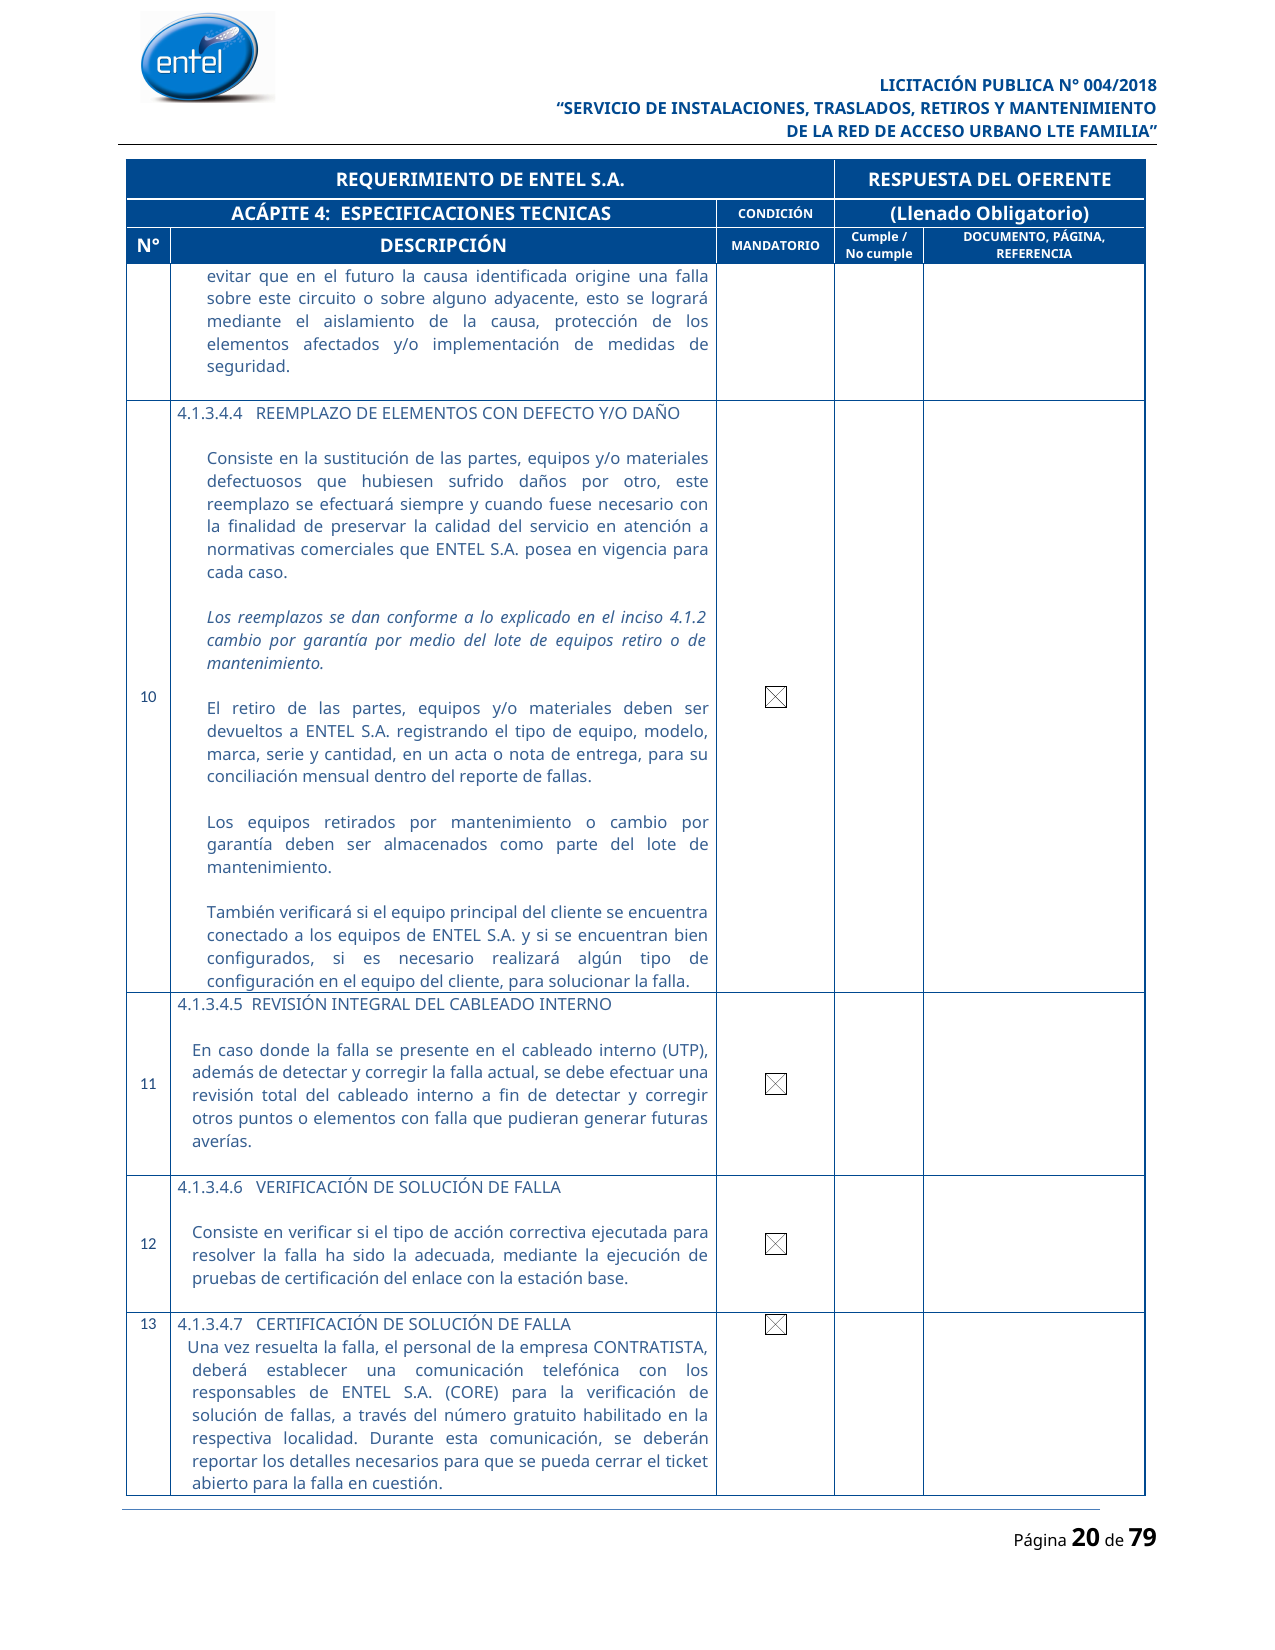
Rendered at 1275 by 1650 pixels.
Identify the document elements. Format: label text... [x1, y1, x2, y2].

picture [140, 11, 276, 103]
table_cell 12 [127, 1176, 170, 1312]
table_cell [717, 1313, 834, 1494]
table_cell MANDATORIO [717, 228, 834, 263]
table_cell [717, 1176, 834, 1312]
table_cell 4.1.3.4.5 REVISIÓN INTEGRAL DEL CABLEADO INTERNO En caso donde la falla se presente en el cableado interno (UTP), además de detectar y corregir la falla actual, se debe efectuar una revisión total del cableado interno a fin de detectar y corregir otros puntos o elementos con falla que pudieran generar futuras averías. [171, 993, 716, 1174]
table_header RESPUESTA DEL OFERENTE [835, 160, 1144, 198]
table_cell [924, 401, 1144, 992]
table_header REQUERIMIENTO DE ENTEL S.A. [127, 160, 834, 198]
table_cell 13 [127, 1313, 170, 1494]
table_cell [835, 401, 923, 992]
table_cell [835, 1313, 923, 1494]
table_cell 9 [127, 264, 170, 400]
table_cell [717, 264, 834, 400]
table_cell (Llenado Obligatorio) [835, 200, 1144, 227]
table_cell [835, 1176, 923, 1312]
table_cell [924, 993, 1144, 1174]
table_cell 4.1.3.4.6 VERIFICACIÓN DE SOLUCIÓN DE FALLA Consiste en verificar si el tipo de acción correctiva ejecutada para resolver la falla ha sido la adecuada, mediante la ejecución de pruebas de certificación del enlace con la estación base. [171, 1176, 716, 1312]
table_cell [717, 993, 834, 1174]
table_cell N° [127, 228, 170, 263]
table_cell [835, 264, 923, 400]
table_cell 4.1.3.4.4 REEMPLAZO DE ELEMENTOS CON DEFECTO Y/O DAÑO Consiste en la sustitución de las partes, equipos y/o materiales defectuosos que hubiesen sufrido daños por otro, este reemplazo se efectuará siempre y cuando fuese necesario con la finalidad de preservar la calidad del servicio en atención a normativas comerciales que ENTEL S.A. posea en vigencia para cada caso. Los reemplazos se dan conforme a lo explicado en el inciso 4.1.2 cambio por garantía por medio del lote de equipos retiro o de mantenimiento. El retiro de las partes, equipos y/o materiales deben ser devueltos a ENTEL S.A. registrando el tipo de equipo, modelo, marca, serie y cantidad, en un acta o nota de entrega, para su conciliación mensual dentro del reporte de fallas. Los equipos retirados por mantenimiento o cambio por garantía deben ser almacenados como parte del lote de mantenimiento. También verificará si el equipo principal del cliente se encuentra conectado a los equipos de ENTEL S.A. y si se encuentran bien configurados, si es necesario realizará algún tipo de configuración en el equipo del cliente, para solucionar la falla. [171, 401, 716, 992]
table_cell 11 [127, 993, 170, 1174]
table_cell Cumple / No cumple [835, 228, 923, 263]
table_cell ACÁPITE 4: ESPECIFICACIONES TECNICAS [127, 200, 716, 227]
table_cell [924, 264, 1144, 400]
table_cell [924, 1313, 1144, 1494]
table_cell [835, 993, 923, 1174]
table_cell 10 [127, 401, 170, 992]
table_cell CONDICIÓN [717, 200, 834, 227]
table_cell DOCUMENTO, PÁGINA, REFERENCIA [924, 228, 1144, 263]
table_cell DESCRIPCIÓN [171, 228, 716, 263]
table_cell [717, 401, 834, 992]
table_cell [924, 1176, 1144, 1312]
